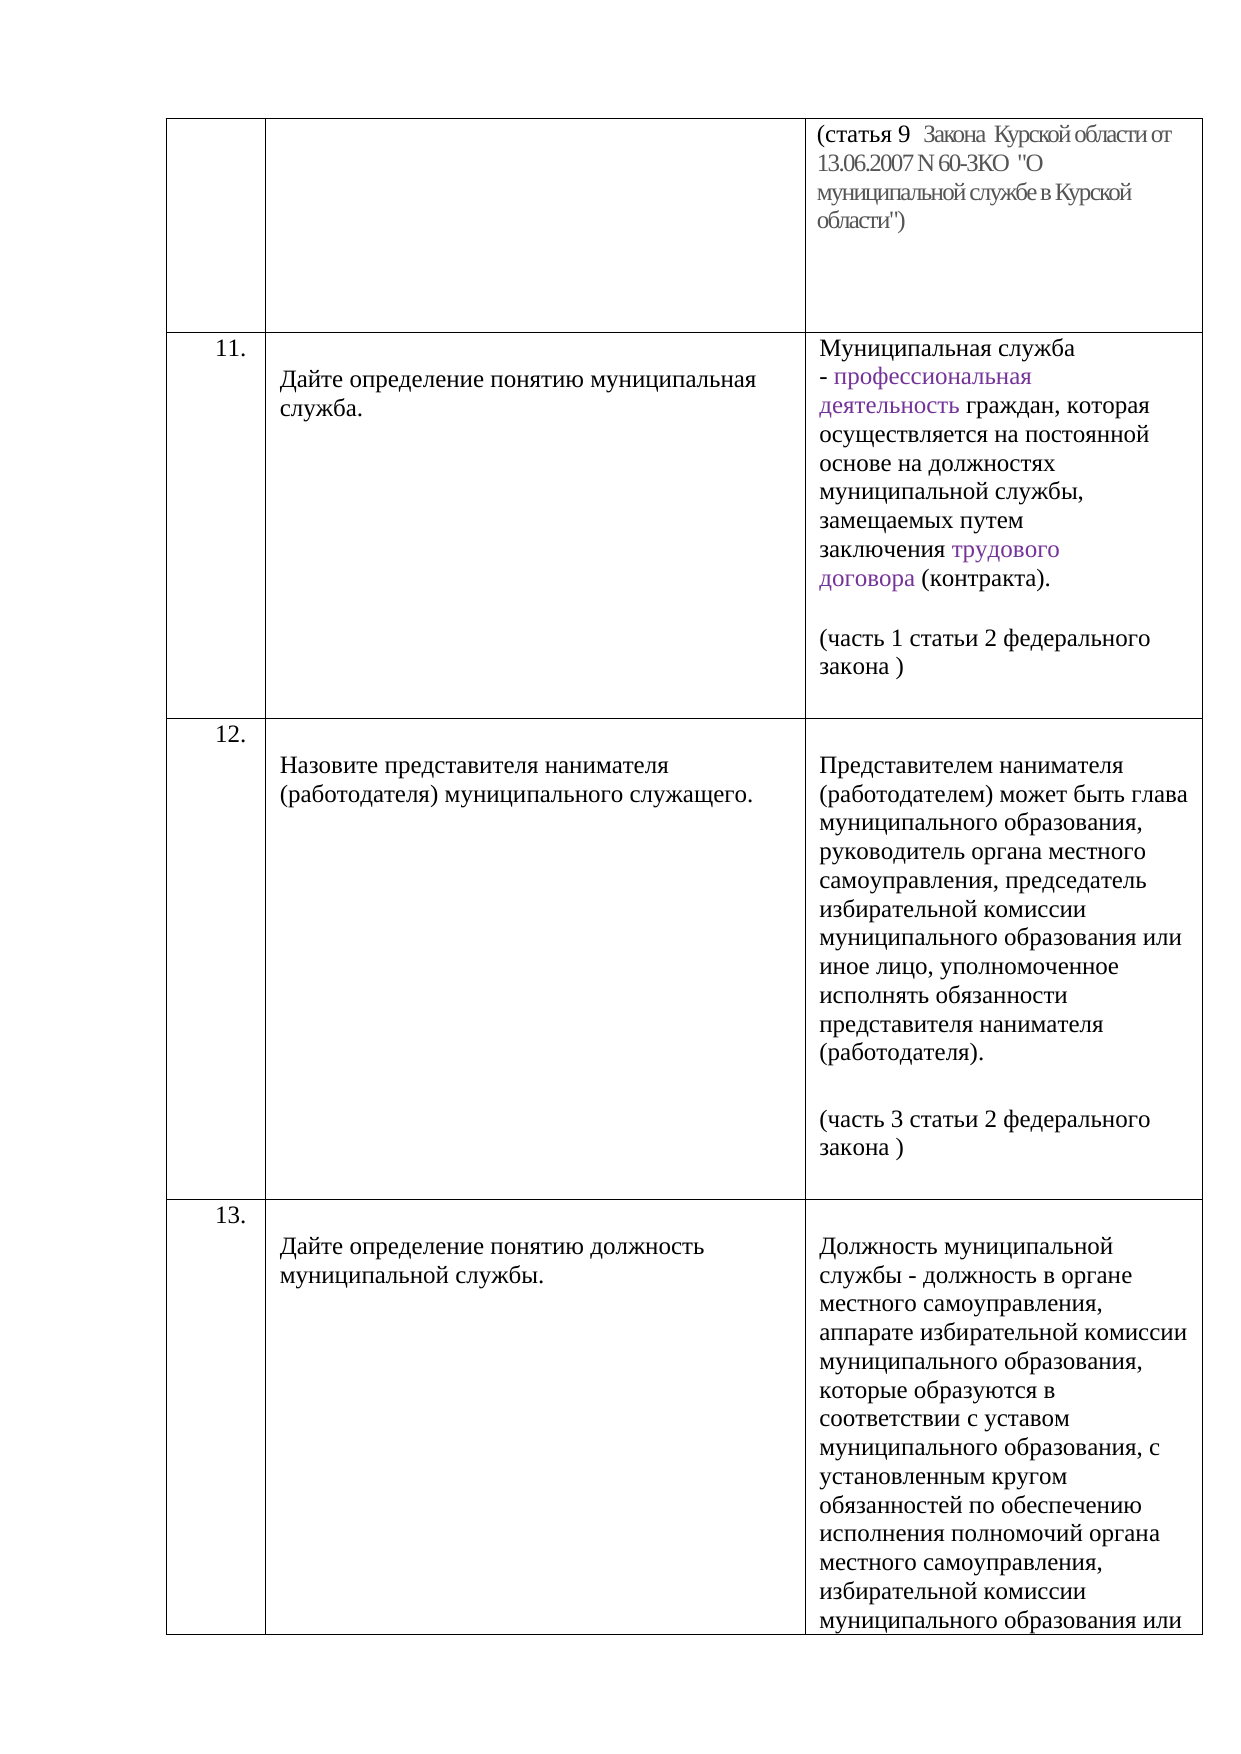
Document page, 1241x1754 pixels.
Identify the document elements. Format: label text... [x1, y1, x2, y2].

table_cell Представителем нанимателя (работодателем) может быть глава муниципального образования, руководитель органа местного самоуправления, председатель избирательной комиссии муниципального образования или иное лицо, уполномоченное исполнять обязанности представителя нанимателя (работодателя). (часть 3 статьи 2 федерального закона ) [806, 719, 1202, 1199]
table_cell Дайте определение понятию муниципальная служба. [266, 333, 805, 718]
table_cell [167, 119, 265, 332]
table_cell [266, 119, 805, 332]
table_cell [266, 1200, 805, 1633]
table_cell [806, 119, 1202, 332]
table_cell [167, 1200, 265, 1633]
table_cell Назовите представителя нанимателя (работодателя) муниципального служащего. [266, 719, 805, 1199]
table_cell [167, 719, 265, 1199]
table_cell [806, 1200, 1202, 1633]
table_cell [167, 333, 265, 718]
table_cell Муниципальная служба - профессиональная деятельность граждан, которая осуществляется на постоянной основе на должностях муниципальной службы, замещаемых путем заключения трудового договора (контракта). (часть 1 статьи 2 федерального закона ) [806, 333, 1202, 718]
